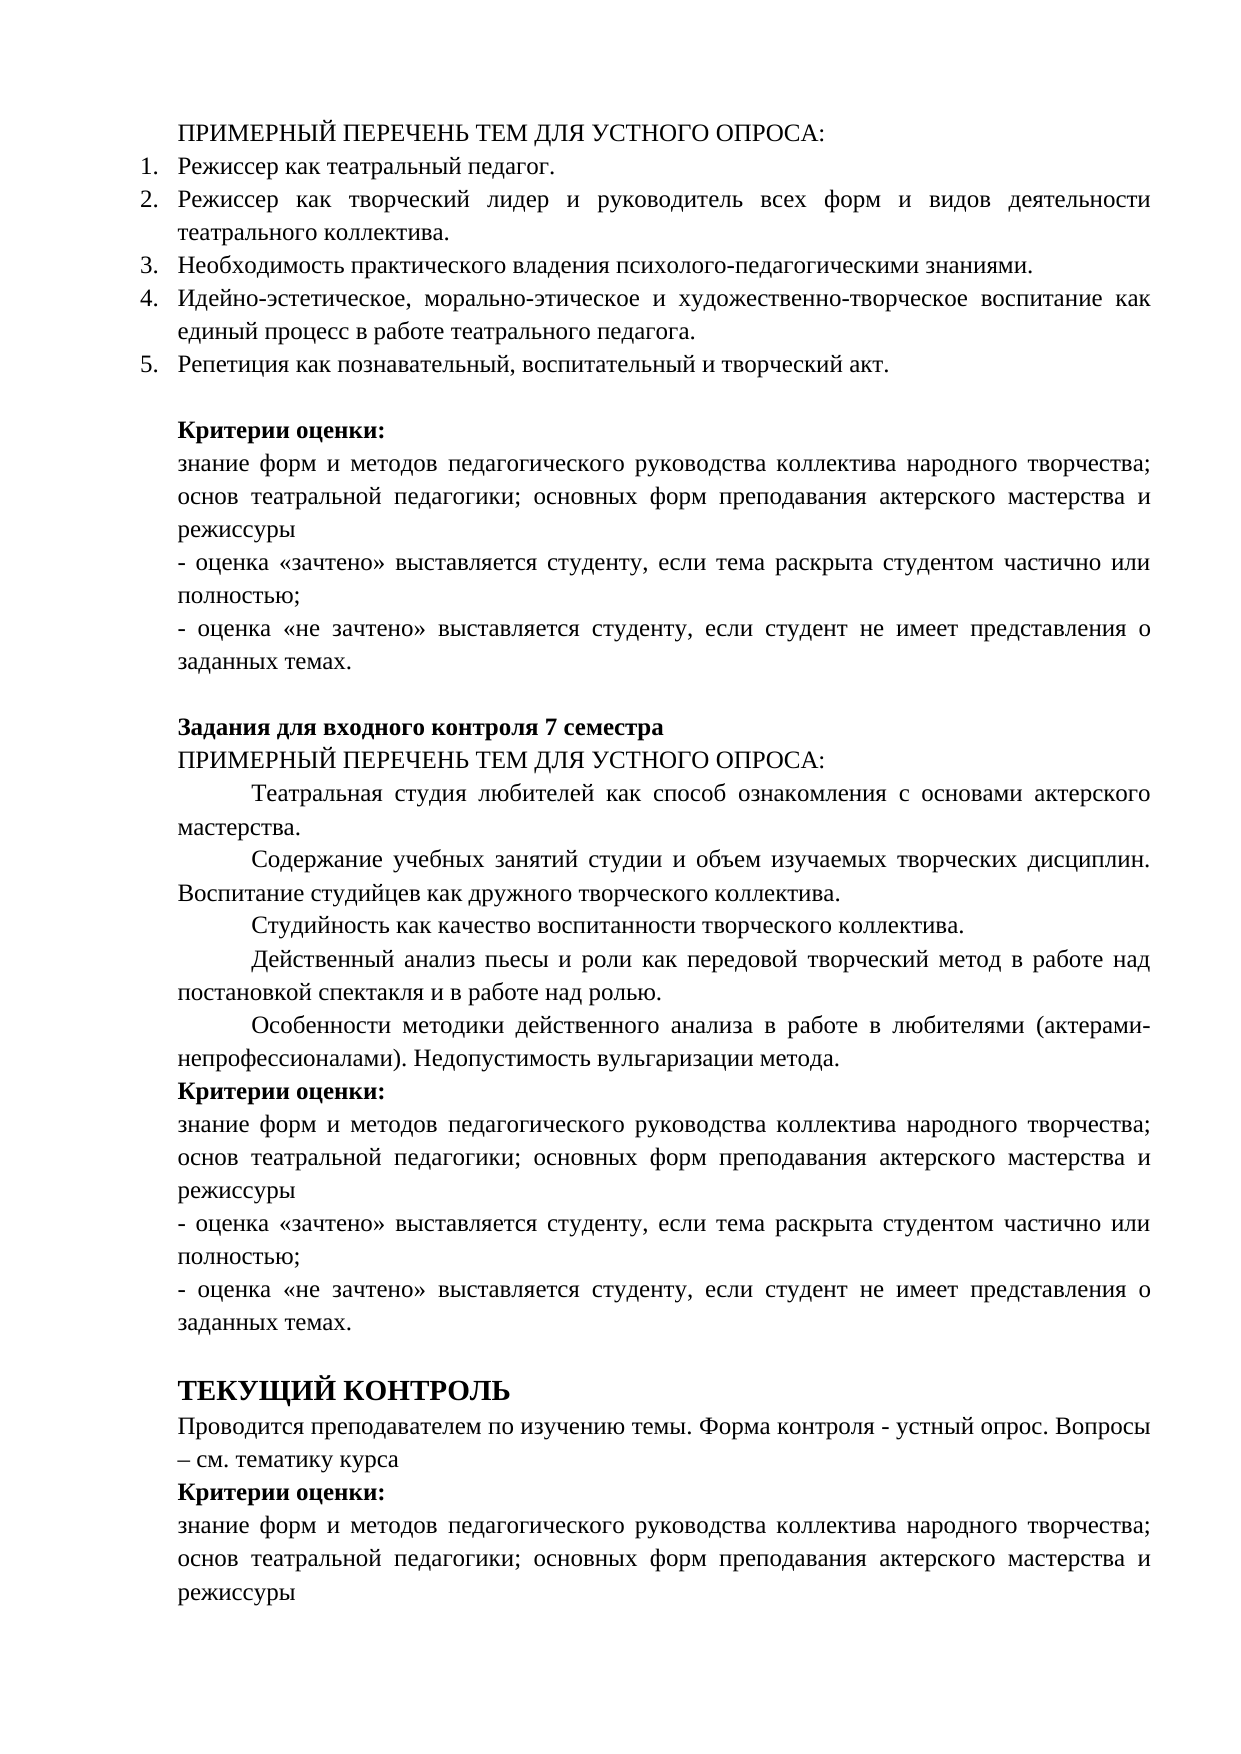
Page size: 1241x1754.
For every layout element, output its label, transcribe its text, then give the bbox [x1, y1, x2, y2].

text Критерии оценки: [177, 1076, 1152, 1104]
list Репетиция как познавательный, воспитательный и творческий акт. [140, 349, 1152, 378]
text Действенный анализ пьесы и роли как передовой творческий метод в работе над постановкой спектакля и в работе над ролью. [177, 944, 1152, 1005]
text ПРИМЕРНЫЙ ПЕРЕЧЕНЬ ТЕМ ДЛЯ УСТНОГО ОПРОСА: [177, 746, 1152, 774]
text ТЕКУЩИЙ КОНТРОЛЬ [177, 1373, 1152, 1406]
text Особенности методики действенного анализа в работе в любителями (актерами-непрофессионалами). Недопустимость вульгаризации метода. [177, 1010, 1152, 1071]
text знание форм и методов педагогического руководства коллектива народного творчества; основ театральной педагогики; основных форм преподавания актерского мастерства и режиссуры [177, 1109, 1152, 1203]
text Задания для входного контроля 7 семестра [177, 712, 1152, 741]
list Идейно-эстетическое, морально-этическое и художественно-творческое воспитание как единый процесс в работе театрального педагога. [140, 283, 1152, 345]
list Необходимость практического владения психолого-педагогическими знаниями. [140, 250, 1152, 279]
text ПРИМЕРНЫЙ ПЕРЕЧЕНЬ ТЕМ ДЛЯ УСТНОГО ОПРОСА: [177, 118, 1152, 147]
text Критерии оценки: [177, 415, 1152, 444]
text Критерии оценки: [177, 1477, 1152, 1506]
text Проводится преподавателем по изучению темы. Форма контроля - устный опрос. Вопросы – см. тематику курса [177, 1411, 1152, 1473]
text Студийность как качество воспитанности творческого коллектива. [177, 911, 1152, 939]
list Режиссер как театральный педагог. [140, 151, 1152, 180]
text знание форм и методов педагогического руководства коллектива народного творчества; основ театральной педагогики; основных форм преподавания актерского мастерства и режиссуры [177, 1511, 1152, 1605]
text - оценка «не зачтено» выставляется студенту, если студент не имеет представления о заданных темах. [177, 1274, 1152, 1336]
text - оценка «зачтено» выставляется студенту, если тема раскрыта студентом частично или полностью; [177, 547, 1152, 609]
text - оценка «не зачтено» выставляется студенту, если студент не имеет представления о заданных темах. [177, 613, 1152, 675]
text знание форм и методов педагогического руководства коллектива народного творчества; основ театральной педагогики; основных форм преподавания актерского мастерства и режиссуры [177, 448, 1152, 543]
text - оценка «зачтено» выставляется студенту, если тема раскрыта студентом частично или полностью; [177, 1208, 1152, 1269]
list Режиссер как творческий лидер и руководитель всех форм и видов деятельности театрального коллектива. [140, 184, 1152, 246]
text Театральная студия любителей как способ ознакомления с основами актерского мастерства. [177, 778, 1152, 840]
text Содержание учебных занятий студии и объем изучаемых творческих дисциплин. Воспитание студийцев как дружного творческого коллектива. [177, 844, 1152, 906]
